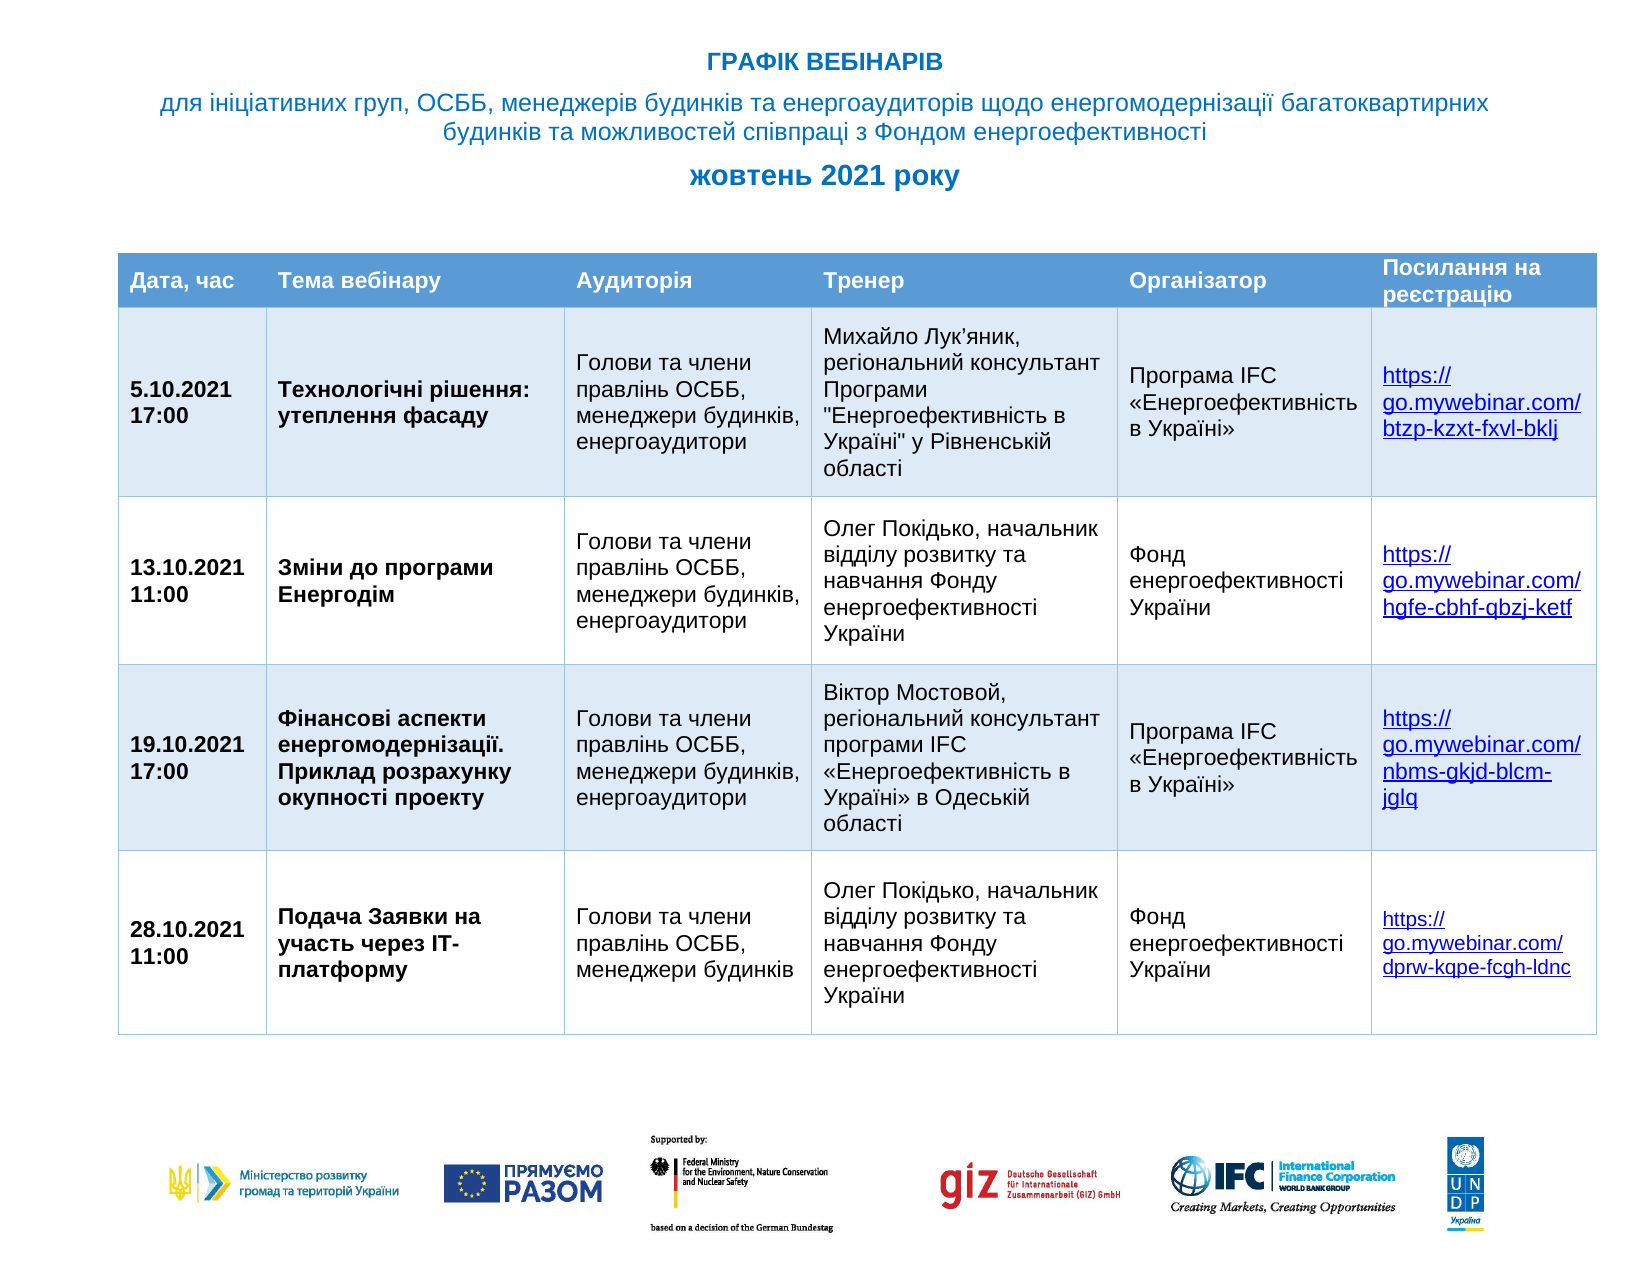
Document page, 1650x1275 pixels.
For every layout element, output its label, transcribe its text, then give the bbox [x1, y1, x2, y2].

table_cell Зміни до програми Енергодім [267, 497, 564, 664]
table_cell Фінансові аспекти енергомодернізації. Приклад розрахунку окупності проекту [267, 665, 564, 850]
table_cell Віктор Мостовой, регіональний консультант програми IFC «Енергоефективність в Україні» в Одеській області [812, 665, 1117, 850]
table_cell https://go.mywebinar.com/nbms-gkjd-blcm-jglq [1372, 665, 1596, 850]
table_cell Олег Покідько, начальник відділу розвитку та навчання Фонду енергоефективності України [812, 497, 1117, 664]
table_header Організатор [1118, 254, 1371, 307]
table_cell Фонд енергоефективності України [1118, 851, 1371, 1034]
table_cell Голови та члени правлінь ОСББ, менеджери будинків [565, 851, 811, 1034]
table_cell 5.10.2021 17:00 [119, 308, 266, 496]
table_cell 13.10.2021 11:00 [119, 497, 266, 664]
table_header Тренер [812, 254, 1117, 307]
table_cell Технологічні рішення: утеплення фасаду [267, 308, 564, 496]
table_cell Програма IFC «Енергоефективність в Україні» [1118, 665, 1371, 850]
table_cell Подача Заявки на участь через ІT-платформу [267, 851, 564, 1034]
table_cell Голови та члени правлінь ОСББ, менеджери будинків, енергоаудитори [565, 665, 811, 850]
table_header Аудиторія [565, 254, 811, 307]
table_cell Програма IFC «Енергоефективність в Україні» [1118, 308, 1371, 496]
table_header Тема вебінару [267, 254, 564, 307]
table_cell Михайло Лук’яник, регіональний консультант Програми "Енергоефективність в Україні" у Рівненській області [812, 308, 1117, 496]
picture [153, 1135, 1497, 1236]
table_cell https://go.mywebinar.com/dprw-kqpe-fcgh-ldnc [1372, 851, 1596, 1034]
table_cell Фонд енергоефективності України [1118, 497, 1371, 664]
table_header Посилання на реєстрацію [1372, 254, 1596, 307]
table_cell 19.10.2021 17:00 [119, 665, 266, 850]
table_cell Голови та члени правлінь ОСББ, менеджери будинків, енергоаудитори [565, 497, 811, 664]
table_cell https://go.mywebinar.com/hgfe-cbhf-qbzj-ketf [1372, 497, 1596, 664]
table_cell https://go.mywebinar.com/btzp-kzxt-fxvl-bklj [1372, 308, 1596, 496]
table_header Дата, час [119, 254, 266, 307]
table_cell Олег Покідько, начальник відділу розвитку та навчання Фонду енергоефективності України [812, 851, 1117, 1034]
table_cell Голови та члени правлінь ОСББ, менеджери будинків, енергоаудитори [565, 308, 811, 496]
table_cell 28.10.2021 11:00 [119, 851, 266, 1034]
